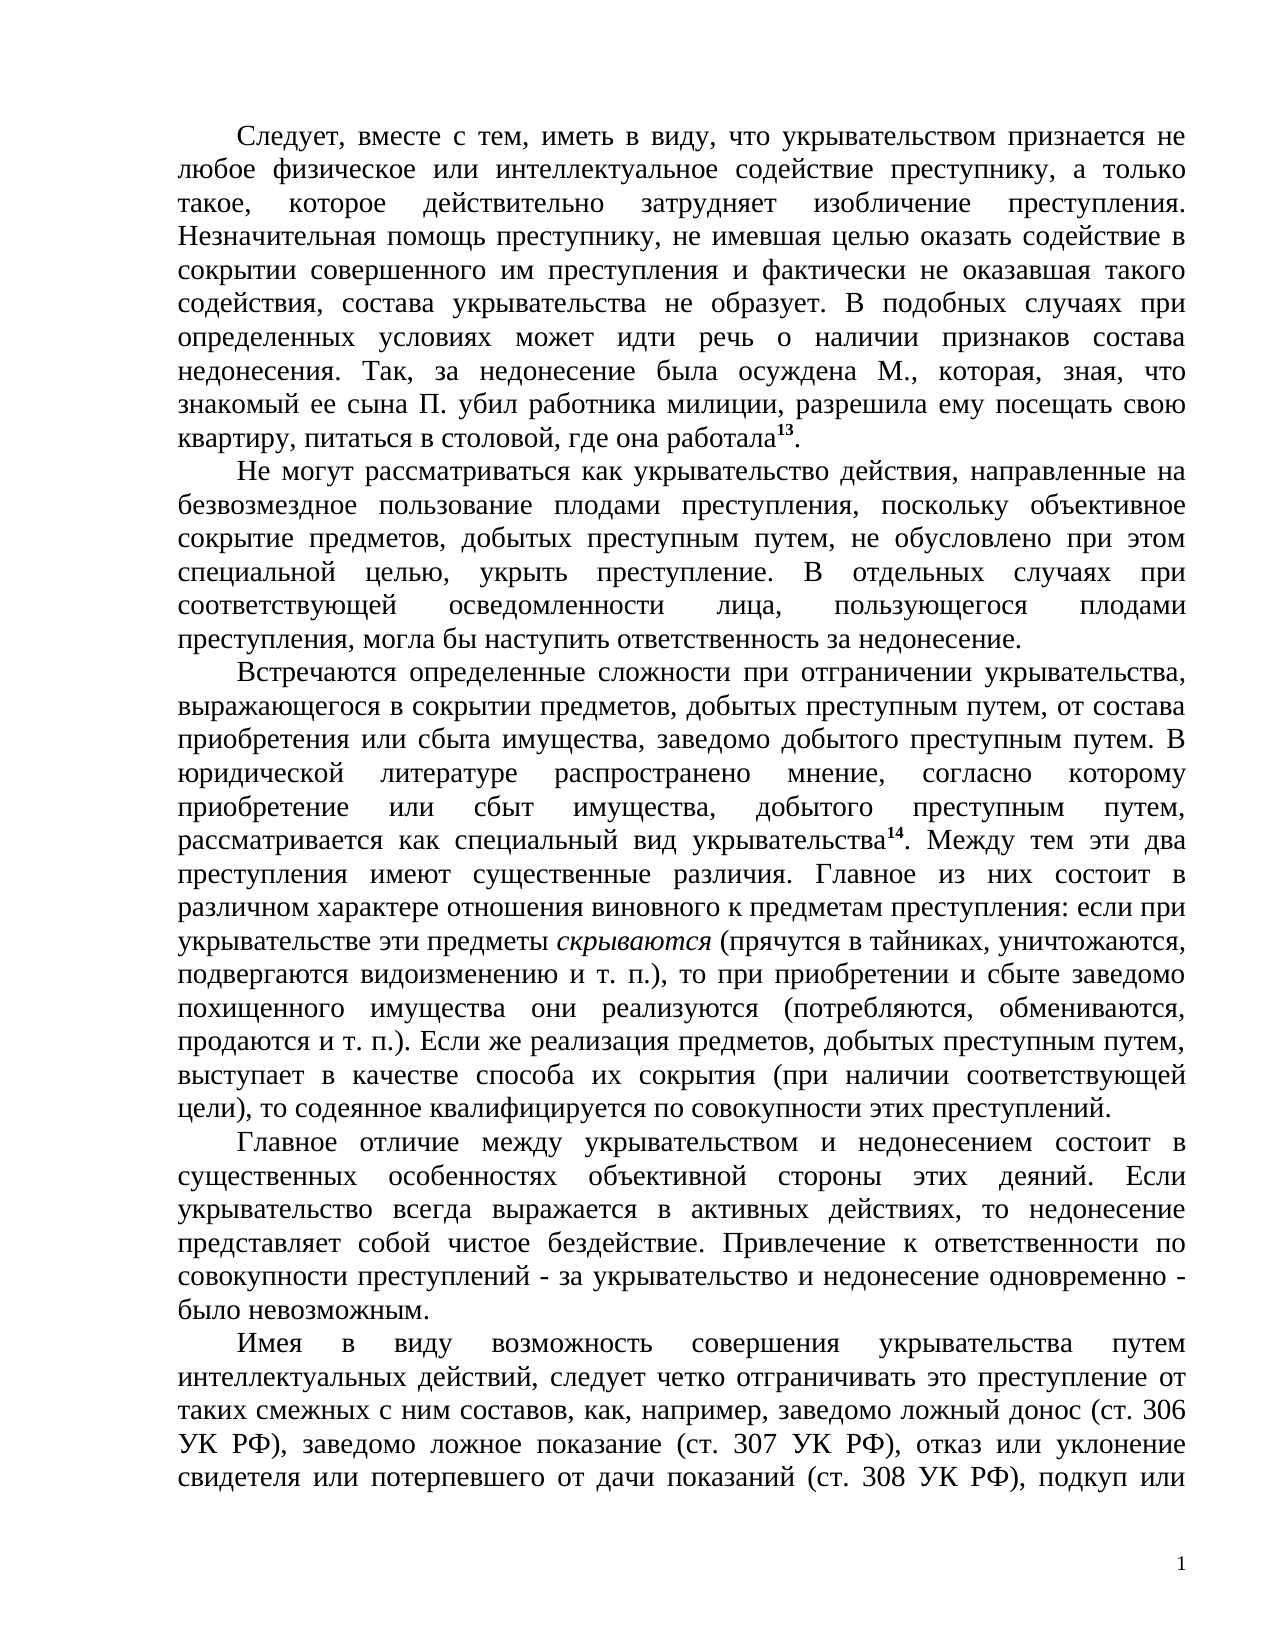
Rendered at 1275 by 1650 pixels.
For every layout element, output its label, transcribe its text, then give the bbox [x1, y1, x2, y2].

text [177, 1326, 1186, 1493]
text Главное отличие между укрывательством и недонесением состоит в существенных особенностях объективной стороны этих деяний. Если укрывательство всегда выражается в активных действиях, то недонесение представляет собой чистое бездействие. Привлечение к ответственности по совокупности преступлений - за укрывательство и недонесение одновременно - было невозможным. [177, 1124, 1186, 1326]
text Следует, вместе с тем, иметь в виду, что укрывательством признается не любое физическое или интеллектуальное содействие преступнику, а только такое, которое действительно затрудняет изобличение преступления. Незначительная помощь преступнику, не имевшая целью оказать содействие в сокрытии совершенного им преступления и фактически не оказавшая такого содействия, состава укрывательства не образует. В подобных случаях при определенных условиях может идти речь о наличии признаков состава недонесения. Так, за недонесение была осуждена М., которая, зная, что знакомый ее сына П. убил работника милиции, разрешила ему посещать свою квартиру, питаться в столовой, где она работала13. [177, 118, 1186, 453]
text Встречаются определенные сложности при отграничении укрывательства, выражающегося в сокрытии предметов, добытых преступным путем, от состава приобретения или сбыта имущества, заведомо добытого преступным путем. В юридической литературе распространено мнение, согласно которому приобретение или сбыт имущества, добытого преступным путем, рассматривается как специальный вид укрывательства14. Между тем эти два преступления имеют существенные различия. Главное из них состоит в различном характере отношения виновного к предметам преступления: если при укрывательстве эти предметы скрываются (прячутся в тайниках, уничтожаются, подвергаются видоизменению и т. п.), то при приобретении и сбыте заведомо похищенного имущества они реализуются (потребляются, обмениваются, продаются и т. п.). Если же реализация предметов, добытых преступным путем, выступает в качестве способа их сокрытия (при наличии соответствующей цели), то содеянное квалифицируется по совокупности этих преступлений. [177, 655, 1186, 1124]
text Не могут рассматриваться как укрывательство действия, направленные на безвозмездное пользование плодами преступления, поскольку объективное сокрытие предметов, добытых преступным путем, не обусловлено при этом специальной целью, укрыть преступление. В отдельных случаях при соответствующей осведомленности лица, пользующегося плодами преступления, могла бы наступить ответственность за недонесение. [177, 453, 1186, 655]
